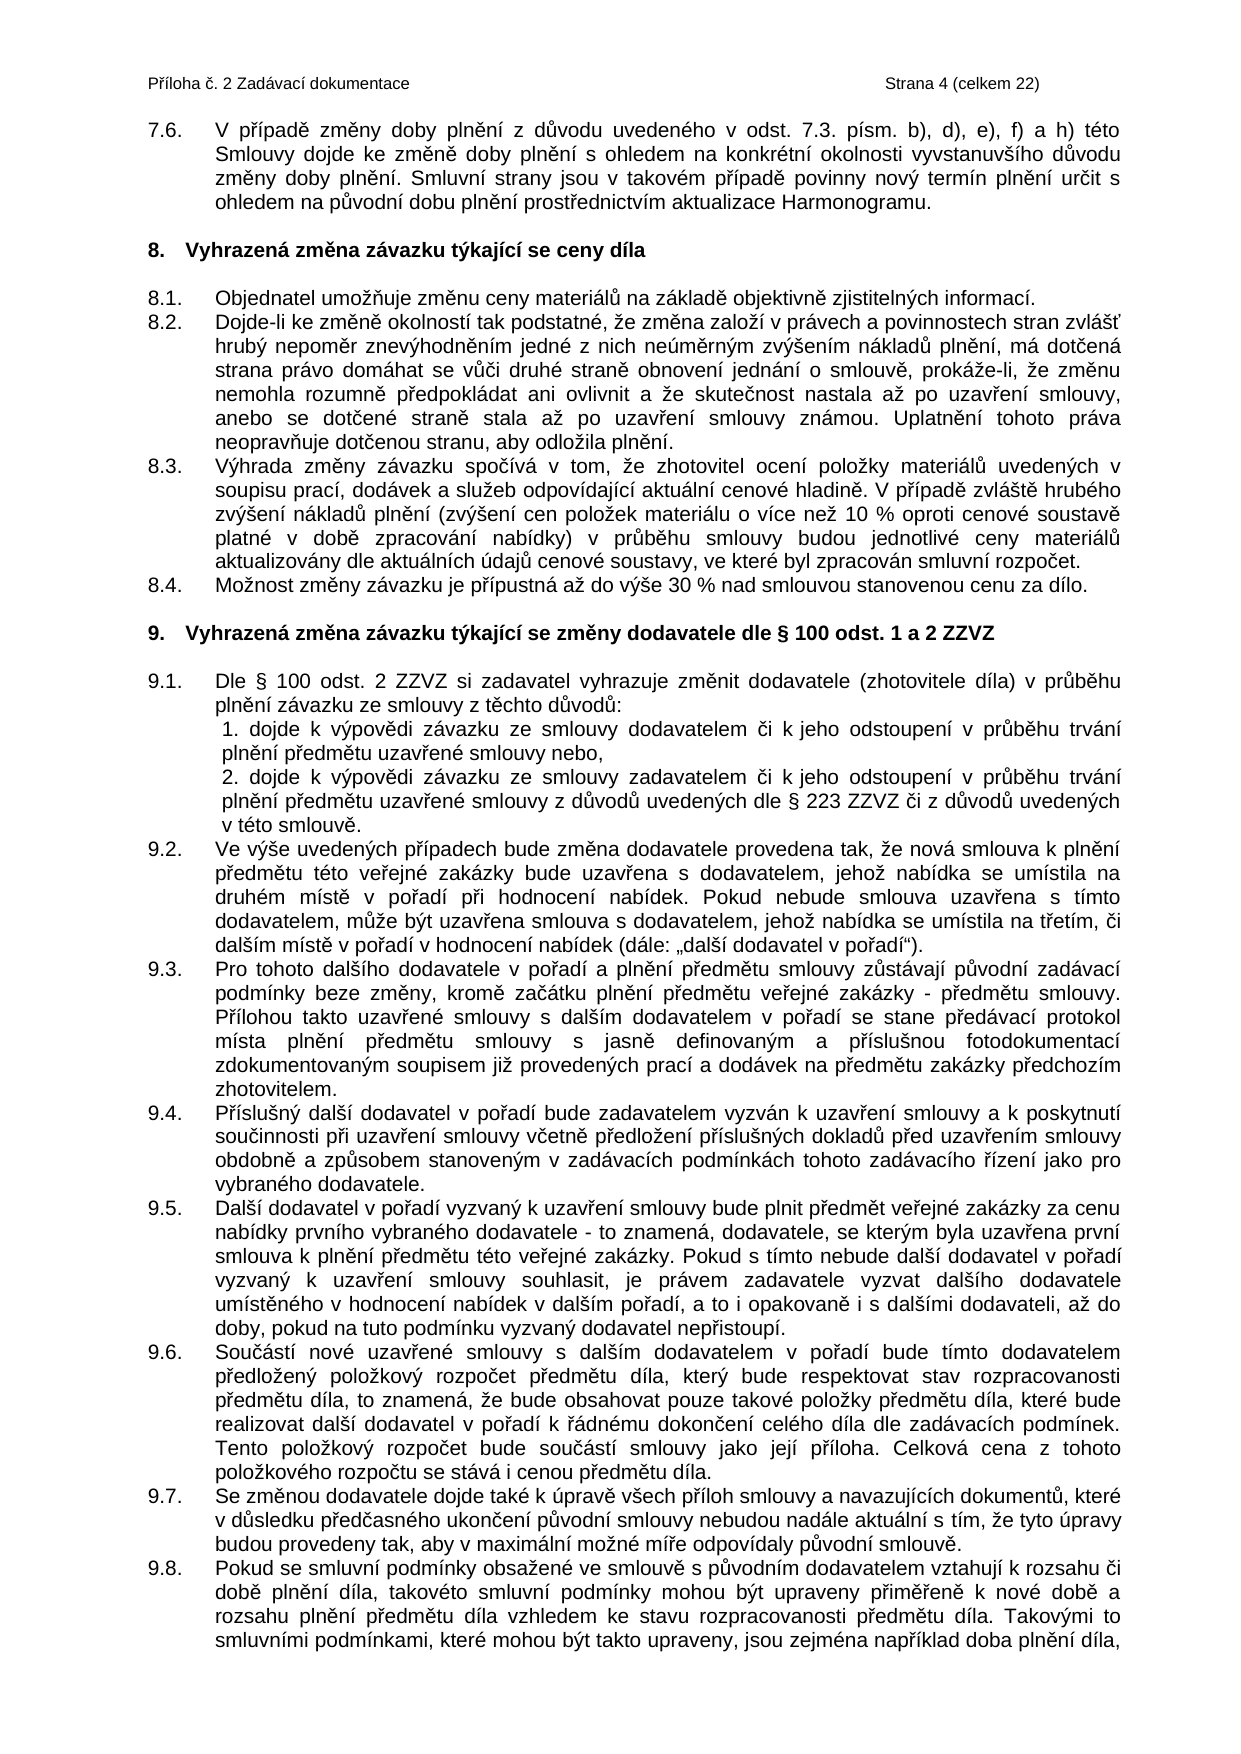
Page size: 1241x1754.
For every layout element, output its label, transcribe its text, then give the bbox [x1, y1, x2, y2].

list V případě změny doby plnění z důvodu uvedeného v odst. 7.3. písm. b), d), e), f) a h) této Smlouvy dojde ke změně doby plnění s ohledem na konkrétní okolnosti vyvstanuvšího důvodu změny doby plnění. Smluvní strany jsou v takovém případě povinny nový termín plnění určit s ohledem na původní dobu plnění prostřednictvím aktualizace Harmonogramu. [148, 118, 1122, 214]
list Dle § 100 odst. 2 ZZVZ si zadavatel vyhrazuje změnit dodavatele (zhotovitele díla) v průběhu plnění závazku ze smlouvy z těchto důvodů: [148, 669, 1122, 717]
list Ve výše uvedených případech bude změna dodavatele provedena tak, že nová smlouva k plnění předmětu této veřejné zakázky bude uzavřena s dodavatelem, jehož nabídka se umístila na druhém místě v pořadí při hodnocení nabídek. Pokud nebude smlouva uzavřena s tímto dodavatelem, může být uzavřena smlouva s dodavatelem, jehož nabídka se umístila na třetím, či dalším místě v pořadí v hodnocení nabídek (dále: „další dodavatel v pořadí“). [148, 837, 1122, 957]
list Se změnou dodavatele dojde také k úpravě všech příloh smlouvy a navazujících dokumentů, které v důsledku předčasného ukončení původní smlouvy nebudou nadále aktuální s tím, že tyto úpravy budou provedeny tak, aby v maximální možné míře odpovídaly původní smlouvě. [148, 1484, 1122, 1556]
text 1. dojde k výpovědi závazku ze smlouvy dodavatelem či k jeho odstoupení v průběhu trvání plnění předmětu uzavřené smlouvy nebo, [222, 717, 1122, 765]
list Objednatel umožňuje změnu ceny materiálů na základě objektivně zjistitelných informací. [148, 286, 1122, 310]
list Pro tohoto dalšího dodavatele v pořadí a plnění předmětu smlouvy zůstávají původní zadávací podmínky beze změny, kromě začátku plnění předmětu veřejné zakázky - předmětu smlouvy. Přílohou takto uzavřené smlouvy s dalším dodavatelem v pořadí se stane předávací protokol místa plnění předmětu smlouvy s jasně definovaným a příslušnou fotodokumentací zdokumentovaným soupisem již provedených prací a dodávek na předmětu zakázky předchozím zhotovitelem. [148, 957, 1122, 1100]
list Vyhrazená změna závazku týkající se změny dodavatele dle § 100 odst. 1 a 2 ZZVZ [148, 621, 1122, 645]
list Součástí nové uzavřené smlouvy s dalším dodavatelem v pořadí bude tímto dodavatelem předložený položkový rozpočet předmětu díla, který bude respektovat stav rozpracovanosti předmětu díla, to znamená, že bude obsahovat pouze takové položky předmětu díla, které bude realizovat další dodavatel v pořadí k řádnému dokončení celého díla dle zadávacích podmínek. Tento položkový rozpočet bude součástí smlouvy jako její příloha. Celková cena z tohoto položkového rozpočtu se stává i cenou předmětu díla. [148, 1340, 1122, 1484]
list Výhrada změny závazku spočívá v tom, že zhotovitel ocení položky materiálů uvedených v soupisu prací, dodávek a služeb odpovídající aktuální cenové hladině. V případě zvláště hrubého zvýšení nákladů plnění (zvýšení cen položek materiálu o více než 10 % oproti cenové soustavě platné v době zpracování nabídky) v průběhu smlouvy budou jednotlivé ceny materiálů aktualizovány dle aktuálních údajů cenové soustavy, ve které byl zpracován smluvní rozpočet. [148, 453, 1122, 573]
list Dojde-li ke změně okolností tak podstatné, že změna založí v právech a povinnostech stran zvlášť hrubý nepoměr znevýhodněním jedné z nich neúměrným zvýšením nákladů plnění, má dotčená strana právo domáhat se vůči druhé straně obnovení jednání o smlouvě, prokáže-li, že změnu nemohla rozumně předpokládat ani ovlivnit a že skutečnost nastala až po uzavření smlouvy, anebo se dotčené straně stala až po uzavření smlouvy známou. Uplatnění tohoto práva neopravňuje dotčenou stranu, aby odložila plnění. [148, 310, 1122, 453]
text 2. dojde k výpovědi závazku ze smlouvy zadavatelem či k jeho odstoupení v průběhu trvání plnění předmětu uzavřené smlouvy z důvodů uvedených dle § 223 ZZVZ či z důvodů uvedených v této smlouvě. [222, 765, 1122, 837]
list Další dodavatel v pořadí vyzvaný k uzavření smlouvy bude plnit předmět veřejné zakázky za cenu nabídky prvního vybraného dodavatele - to znamená, dodavatele, se kterým byla uzavřena první smlouva k plnění předmětu této veřejné zakázky. Pokud s tímto nebude další dodavatel v pořadí vyzvaný k uzavření smlouvy souhlasit, je právem zadavatele vyzvat dalšího dodavatele umístěného v hodnocení nabídek v dalším pořadí, a to i opakovaně i s dalšími dodavateli, až do doby, pokud na tuto podmínku vyzvaný dodavatel nepřistoupí. [148, 1196, 1122, 1340]
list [148, 1556, 1122, 1651]
list Příslušný další dodavatel v pořadí bude zadavatelem vyzván k uzavření smlouvy a k poskytnutí součinnosti při uzavření smlouvy včetně předložení příslušných dokladů před uzavřením smlouvy obdobně a způsobem stanoveným v zadávacích podmínkách tohoto zadávacího řízení jako pro vybraného dodavatele. [148, 1100, 1122, 1196]
list Možnost změny závazku je přípustná až do výše 30 % nad smlouvou stanovenou cenu za dílo. [148, 573, 1122, 597]
list Vyhrazená změna závazku týkající se ceny díla [148, 238, 1122, 262]
